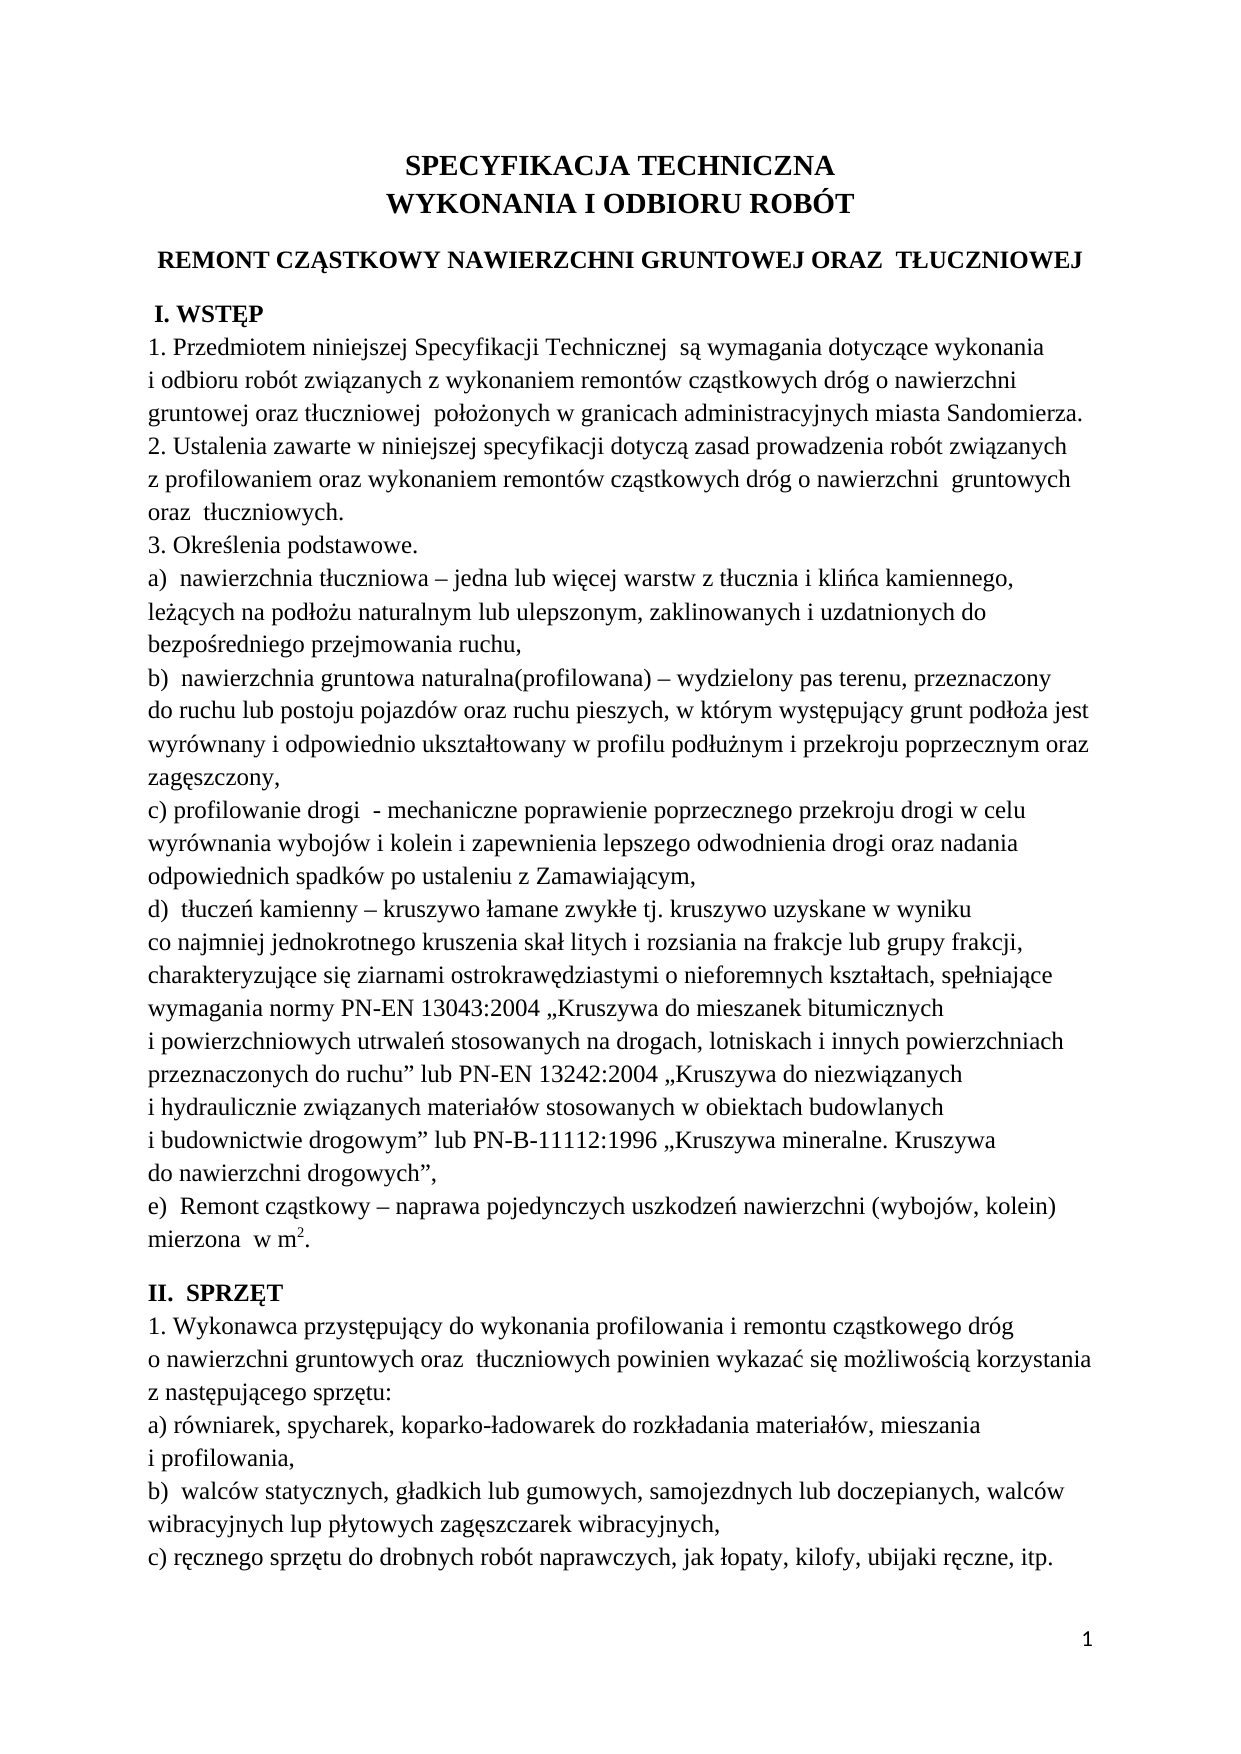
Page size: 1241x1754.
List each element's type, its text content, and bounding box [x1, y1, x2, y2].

text II. SPRZĘT 1. Wykonawca przystępujący do wykonania profilowania i remontu cząstkowego dróg o nawierzchni gruntowych oraz tłuczniowych powinien wykazać się możliwością korzystania z następującego sprzętu: a) równiarek, spycharek, koparko-ładowarek do rozkładania materiałów, mieszania i profilowania, b) walców statycznych, gładkich lub gumowych, samojezdnych lub doczepianych, walców wibracyjnych lup płytowych zagęszczarek wibracyjnych, c) ręcznego sprzętu do drobnych robót naprawczych, jak łopaty, kilofy, ubijaki ręczne, itp. [148, 1278, 1093, 1571]
text SPECYFIKACJA TECHNICZNA WYKONANIA I ODBIORU ROBÓT [148, 148, 1093, 220]
text I. WSTĘP 1. Przedmiotem niniejszej Specyfikacji Technicznej są wymagania dotyczące wykonania i odbioru robót związanych z wykonaniem remontów cząstkowych dróg o nawierzchni gruntowej oraz tłuczniowej położonych w granicach administracyjnych miasta Sandomierza. 2. Ustalenia zawarte w niniejszej specyfikacji dotyczą zasad prowadzenia robót związanych z profilowaniem oraz wykonaniem remontów cząstkowych dróg o nawierzchni gruntowych oraz tłuczniowych. 3. Określenia podstawowe. a) nawierzchnia tłuczniowa – jedna lub więcej warstw z tłucznia i klińca kamiennego, leżących na podłożu naturalnym lub ulepszonym, zaklinowanych i uzdatnionych do bezpośredniego przejmowania ruchu, b) nawierzchnia gruntowa naturalna(profilowana) – wydzielony pas terenu, przeznaczony do ruchu lub postoju pojazdów oraz ruchu pieszych, w którym występujący grunt podłoża jest wyrównany i odpowiednio ukształtowany w profilu podłużnym i przekroju poprzecznym oraz zagęszczony, c) profilowanie drogi - mechaniczne poprawienie poprzecznego przekroju drogi w celu wyrównania wybojów i kolein i zapewnienia lepszego odwodnienia drogi oraz nadania odpowiednich spadków po ustaleniu z Zamawiającym, d) tłuczeń kamienny – kruszywo łamane zwykłe tj. kruszywo uzyskane w wyniku co najmniej jednokrotnego kruszenia skał litych i rozsiania na frakcje lub grupy frakcji, charakteryzujące się ziarnami ostrokrawędziastymi o nieforemnych kształtach, spełniające wymagania normy PN-EN 13043:2004 „Kruszywa do mieszanek bitumicznych i powierzchniowych utrwaleń stosowanych na drogach, lotniskach i innych powierzchniach przeznaczonych do ruchu” lub PN-EN 13242:2004 „Kruszywa do niezwiązanych i hydraulicznie związanych materiałów stosowanych w obiektach budowlanych i budownictwie drogowym” lub PN-B-11112:1996 „Kruszywa mineralne. Kruszywa do nawierzchni drogowych”, e) Remont cząstkowy – naprawa pojedynczych uszkodzeń nawierzchni (wybojów, kolein) mierzona w m2. [148, 299, 1093, 1253]
text REMONT CZĄSTKOWY NAWIERZCHNI GRUNTOWEJ ORAZ TŁUCZNIOWEJ [148, 246, 1093, 274]
